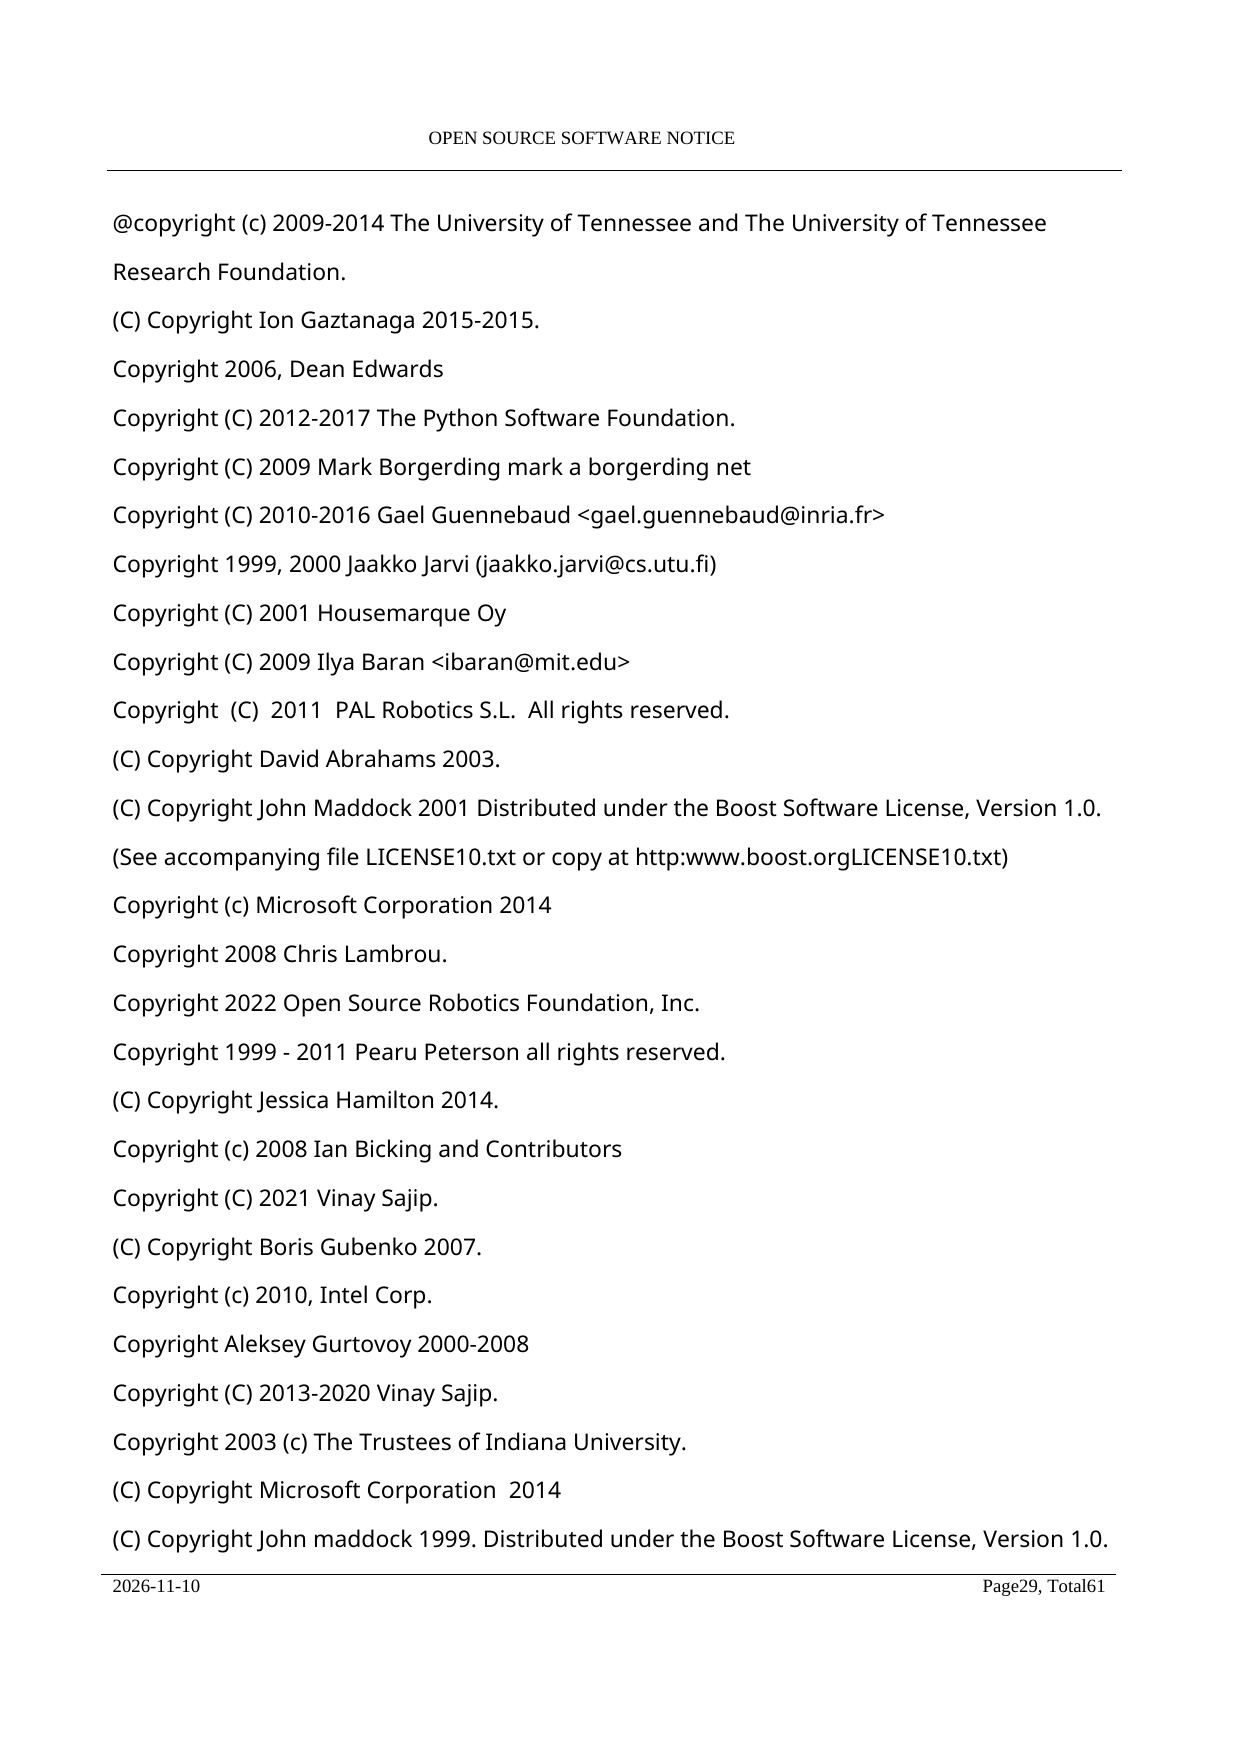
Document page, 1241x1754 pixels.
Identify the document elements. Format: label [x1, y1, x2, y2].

text [112, 206, 1128, 1555]
